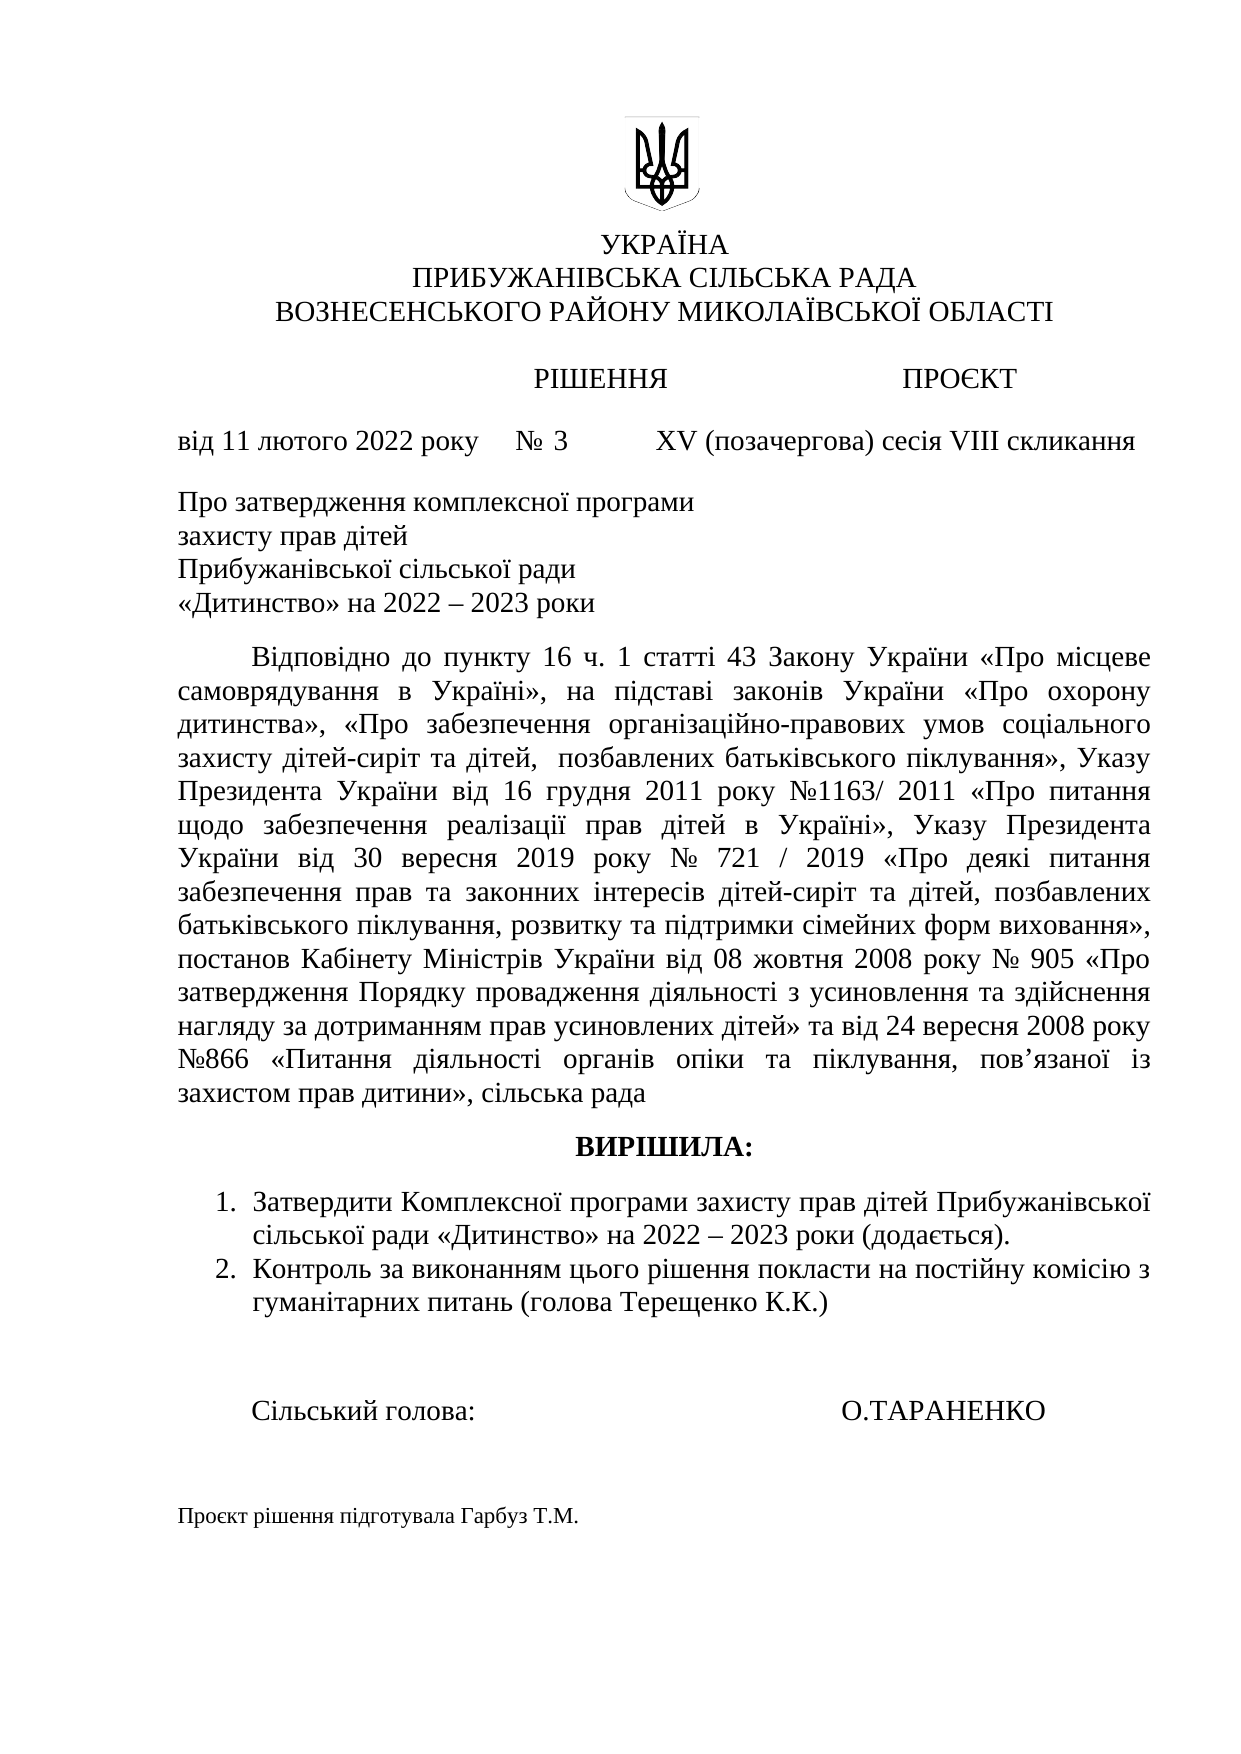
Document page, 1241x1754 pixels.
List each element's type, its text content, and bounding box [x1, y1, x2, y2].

text РІШЕННЯ ПРОЄКТ [177, 361, 1152, 394]
text ВОЗНЕСЕНСЬКОГО РАЙОНУ МИКОЛАЇВСЬКОЇ ОБЛАСТІ [177, 294, 1152, 327]
text ВИРІШИЛА: [177, 1129, 1152, 1163]
text Відповідно до пункту 16 ч. 1 статті 43 Закону України «Про місцеве самоврядування в Україні», на підставі законів України «Про охорону дитинства», «Про забезпечення організаційно-правових умов соціального захисту дітей-сиріт та дітей, позбавлених батьківського піклування», Указу Президента України від 16 грудня 2011 року №1163/ 2011 «Про питання щодо забезпечення реалізації прав дітей в Україні», Указу Президента України від 30 вересня 2019 року № 721 / 2019 «Про деякі питання забезпечення прав та законних інтересів дітей-сиріт та дітей, позбавлених батьківського піклування, розвитку та підтримки сімейних форм виховання», постанов Кабінету Міністрів України від 08 жовтня 2008 року № 905 «Про затвердження Порядку провадження діяльності з усиновлення та здійснення нагляду за дотриманням прав усиновлених дітей» та від 24 вересня 2008 року №866 «Питання діяльності органів опіки та піклування, пов’язаної із захистом прав дитини», сільська рада [177, 639, 1152, 1109]
text захисту прав дітей [177, 518, 1152, 551]
text ПРИБУЖАНІВСЬКА СІЛЬСЬКА РАДА [177, 260, 1152, 294]
list Затвердити Комплексної програми захисту прав дітей Прибужанівської сільської ради «Дитинство» на 2022 – 2023 роки (додається). [215, 1184, 1152, 1251]
text Сільський голова: О.ТАРАНЕНКО [177, 1393, 1152, 1427]
list Контроль за виконанням цього рішення покласти на постійну комісію з гуманітарних питань (голова Терещенко К.К.) [215, 1251, 1152, 1318]
text Про затвердження комплексної програми [177, 456, 1152, 518]
text Проєкт рішення підготувала Гарбуз Т.М. [177, 1502, 1152, 1528]
text Прибужанівської сільської ради [177, 551, 1152, 585]
text від 11 лютого 2022 року № 3 ХV (позачергова) сесія VІІІ скликання [177, 394, 1152, 456]
text УКРАЇНА [177, 227, 1152, 260]
text «Дитинство» на 2022 – 2023 роки [177, 585, 1152, 618]
